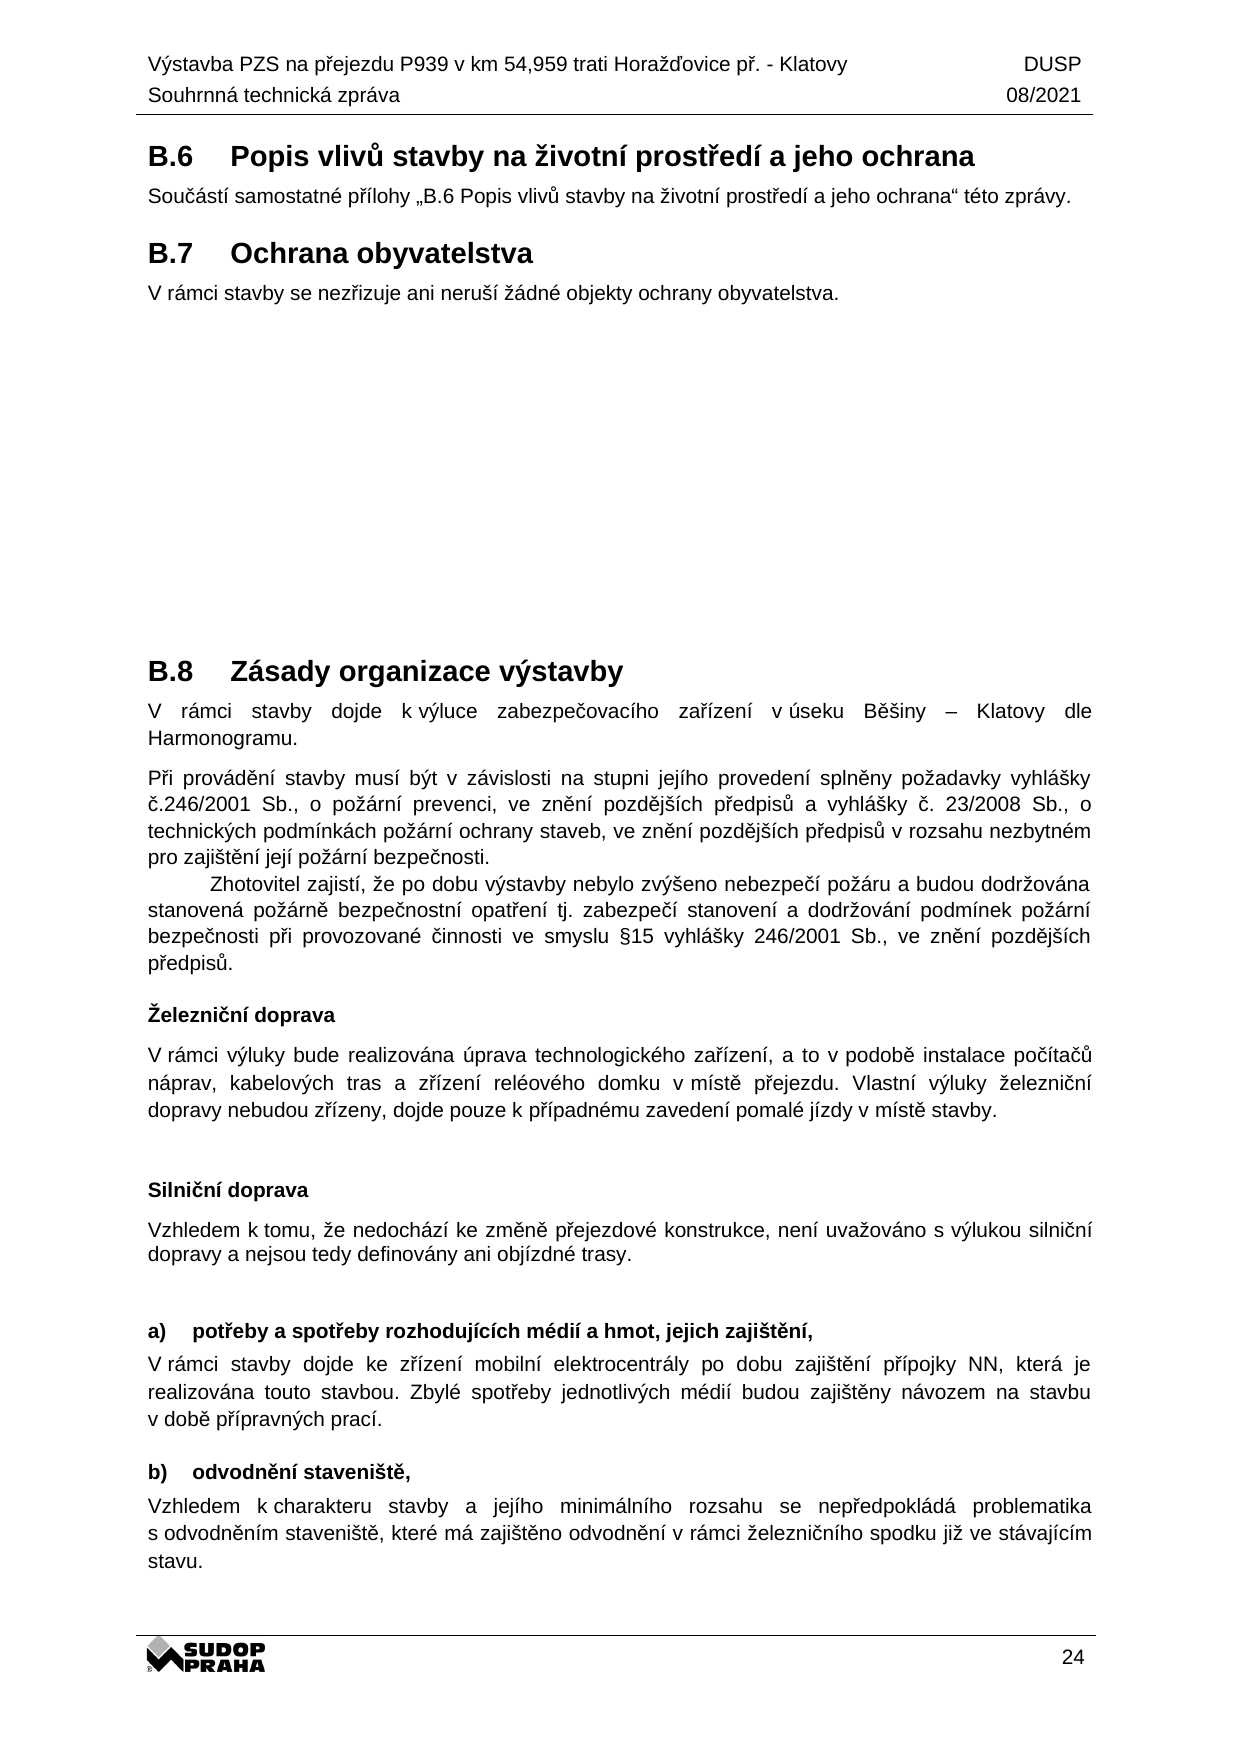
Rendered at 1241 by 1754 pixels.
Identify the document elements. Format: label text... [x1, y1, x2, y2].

text Zhotovitel zajistí, že po dobu výstavby nebylo zvýšeno nebezpečí požáru a budou dodržována stanovená požárně bezpečnostní opatření tj. zabezpečí stanovení a dodržování podmínek požární bezpečnosti při provozované činnosti ve smyslu §15 vyhlášky 246/2001 Sb., ve znění pozdějších předpisů. [148, 871, 1092, 974]
text V rámci výluky bude realizována úprava technologického zařízení, a to v podobě instalace počítačů náprav, kabelových tras a zřízení reléového domku v místě přejezdu. Vlastní výluky železniční dopravy nebudou zřízeny, dojde pouze k případnému zavedení pomalé jízdy v místě stavby. [148, 1043, 1092, 1122]
text Silniční doprava [148, 1178, 1092, 1202]
text Vzhledem k tomu, že nedochází ke změně přejezdové konstrukce, není uvažováno s výlukou silniční dopravy a nejsou tedy definovány ani objízdné trasy. [148, 1218, 1092, 1266]
subtitle Zásady organizace výstavby [148, 654, 1092, 687]
picture [146, 1636, 265, 1672]
text V rámci stavby dojde ke zřízení mobilní elektrocentrály po dobu zajištění přípojky NN, která je realizována touto stavbou. Zbylé spotřeby jednotlivých médií budou zajištěny návozem na stavbu v době přípravných prací. [148, 1352, 1092, 1431]
subtitle potřeby a spotřeby rozhodujících médií a hmot, jejich zajištění, [148, 1318, 1092, 1342]
text Součástí samostatné přílohy „B.6 Popis vlivů stavby na životní prostředí a jeho ochrana“ této zprávy. [148, 184, 1092, 208]
text Při provádění stavby musí být v závislosti na stupni jejího provedení splněny požadavky vyhlášky č.246/2001 Sb., o požární prevenci, ve znění pozdějších předpisů a vyhlášky č. 23/2008 Sb., o technických podmínkách požární ochrany staveb, ve znění pozdějších předpisů v rozsahu nezbytném pro zajištění její požární bezpečnosti. [148, 766, 1092, 869]
text V rámci stavby se nezřizuje ani neruší žádné objekty ochrany obyvatelstva. [148, 281, 1092, 305]
text V rámci stavby dojde k výluce zabezpečovacího zařízení v úseku Běšiny – Klatovy dle Harmonogramu. [148, 698, 1092, 750]
subtitle odvodnění staveniště, [148, 1460, 1092, 1484]
subtitle Popis vlivů stavby na životní prostředí a jeho ochrana [148, 139, 1092, 173]
subtitle Ochrana obyvatelstva [148, 236, 1092, 270]
text Vzhledem k charakteru stavby a jejího minimálního rozsahu se nepředpokládá problematika s odvodněním staveniště, které má zajištěno odvodnění v rámci železničního spodku již ve stávajícím stavu. [148, 1493, 1092, 1572]
text Železniční doprava [148, 1003, 1092, 1027]
